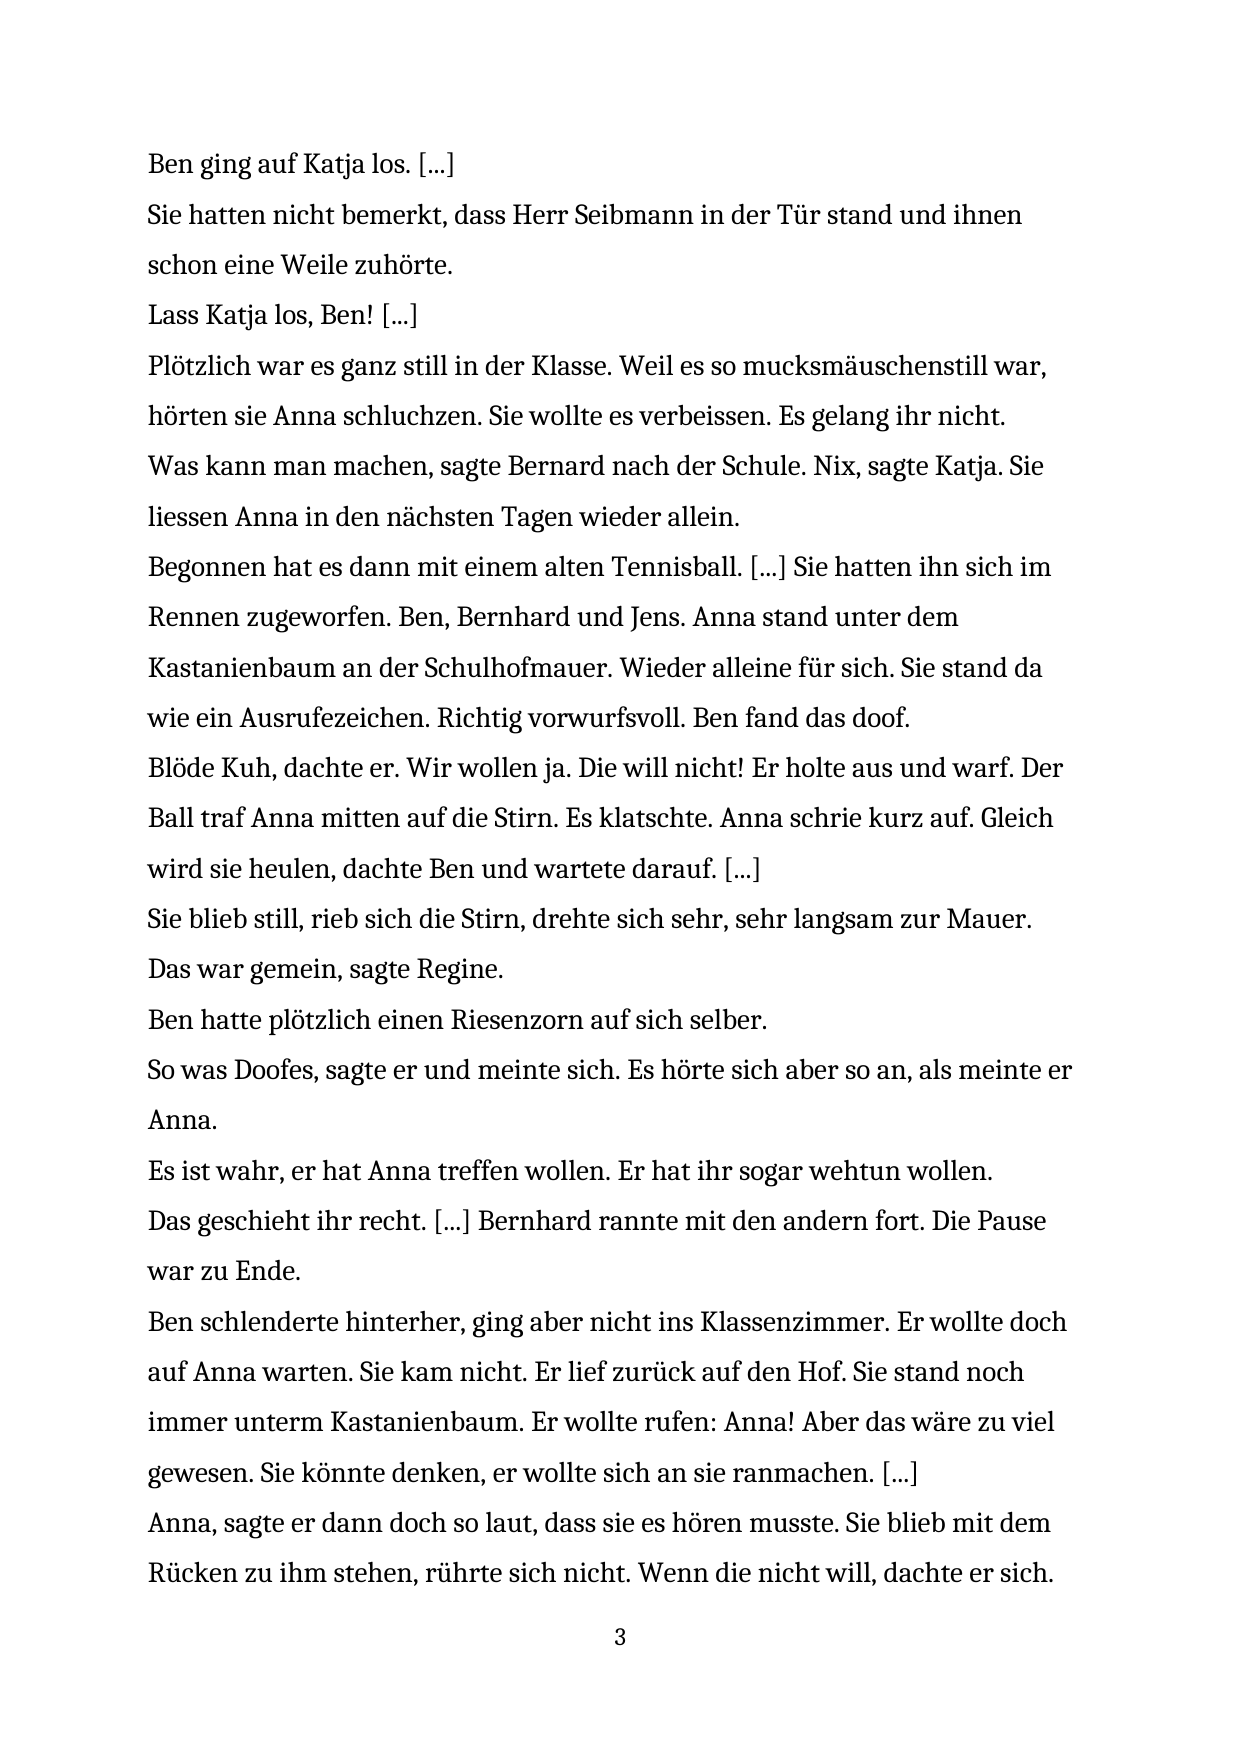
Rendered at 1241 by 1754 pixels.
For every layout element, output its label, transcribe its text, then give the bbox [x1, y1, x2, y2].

text Sie blieb still, rieb sich die Stirn, drehte sich sehr, sehr langsam zur Mauer. [148, 902, 1093, 936]
text Blöde Kuh, dachte er. Wir wollen ja. Die will nicht! Er holte aus und warf. Der Ball traf Anna mitten auf die Stirn. Es klatschte. Anna schrie kurz auf. Gleich wird sie heulen, dachte Ben und wartete darauf. [...] [148, 751, 1093, 886]
text Sie hatten nicht bemerkt, dass Herr Seibmann in der Tür stand und ihnen schon eine Weile zuhörte. [148, 198, 1093, 282]
text Was kann man machen, sagte Bernard nach der Schule. Nix, sagte Katja. Sie liessen Anna in den nächsten Tagen wieder allein. [148, 449, 1093, 533]
text Das war gemein, sagte Regine. [148, 953, 1093, 986]
text Lass Katja los, Ben! [...] [148, 298, 1093, 332]
text Ben hatte plötzlich einen Riesenzorn auf sich selber. [148, 1003, 1093, 1036]
text Das geschieht ihr recht. [...] Bernhard rannte mit den andern fort. Die Pause war zu Ende. [148, 1204, 1093, 1288]
text Begonnen hat es dann mit einem alten Tennisball. [...] Sie hatten ihn sich im Rennen zugeworfen. Ben, Bernhard und Jens. Anna stand unter dem Kastanienbaum an der Schulhofmauer. Wieder alleine für sich. Sie stand da wie ein Ausrufezeichen. Richtig vorwurfsvoll. Ben fand das doof. [148, 550, 1093, 734]
text Ben ging auf Katja los. [...] [148, 148, 1093, 181]
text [148, 1506, 1093, 1590]
text Plötzlich war es ganz still in der Klasse. Weil es so mucksmäuschenstill war, hörten sie Anna schluchzen. Sie wollte es verbeissen. Es gelang ihr nicht. [148, 349, 1093, 433]
text So was Doofes, sagte er und meinte sich. Es hörte sich aber so an, als meinte er Anna. [148, 1053, 1093, 1137]
text Es ist wahr, er hat Anna treffen wollen. Er hat ihr sogar wehtun wollen. [148, 1154, 1093, 1187]
text Ben schlenderte hinterher, ging aber nicht ins Klassenzimmer. Er wollte doch auf Anna warten. Sie kam nicht. Er lief zurück auf den Hof. Sie stand noch immer unterm Kastanienbaum. Er wollte rufen: Anna! Aber das wäre zu viel gewesen. Sie könnte denken, er wollte sich an sie ranmachen. [...] [148, 1305, 1093, 1489]
